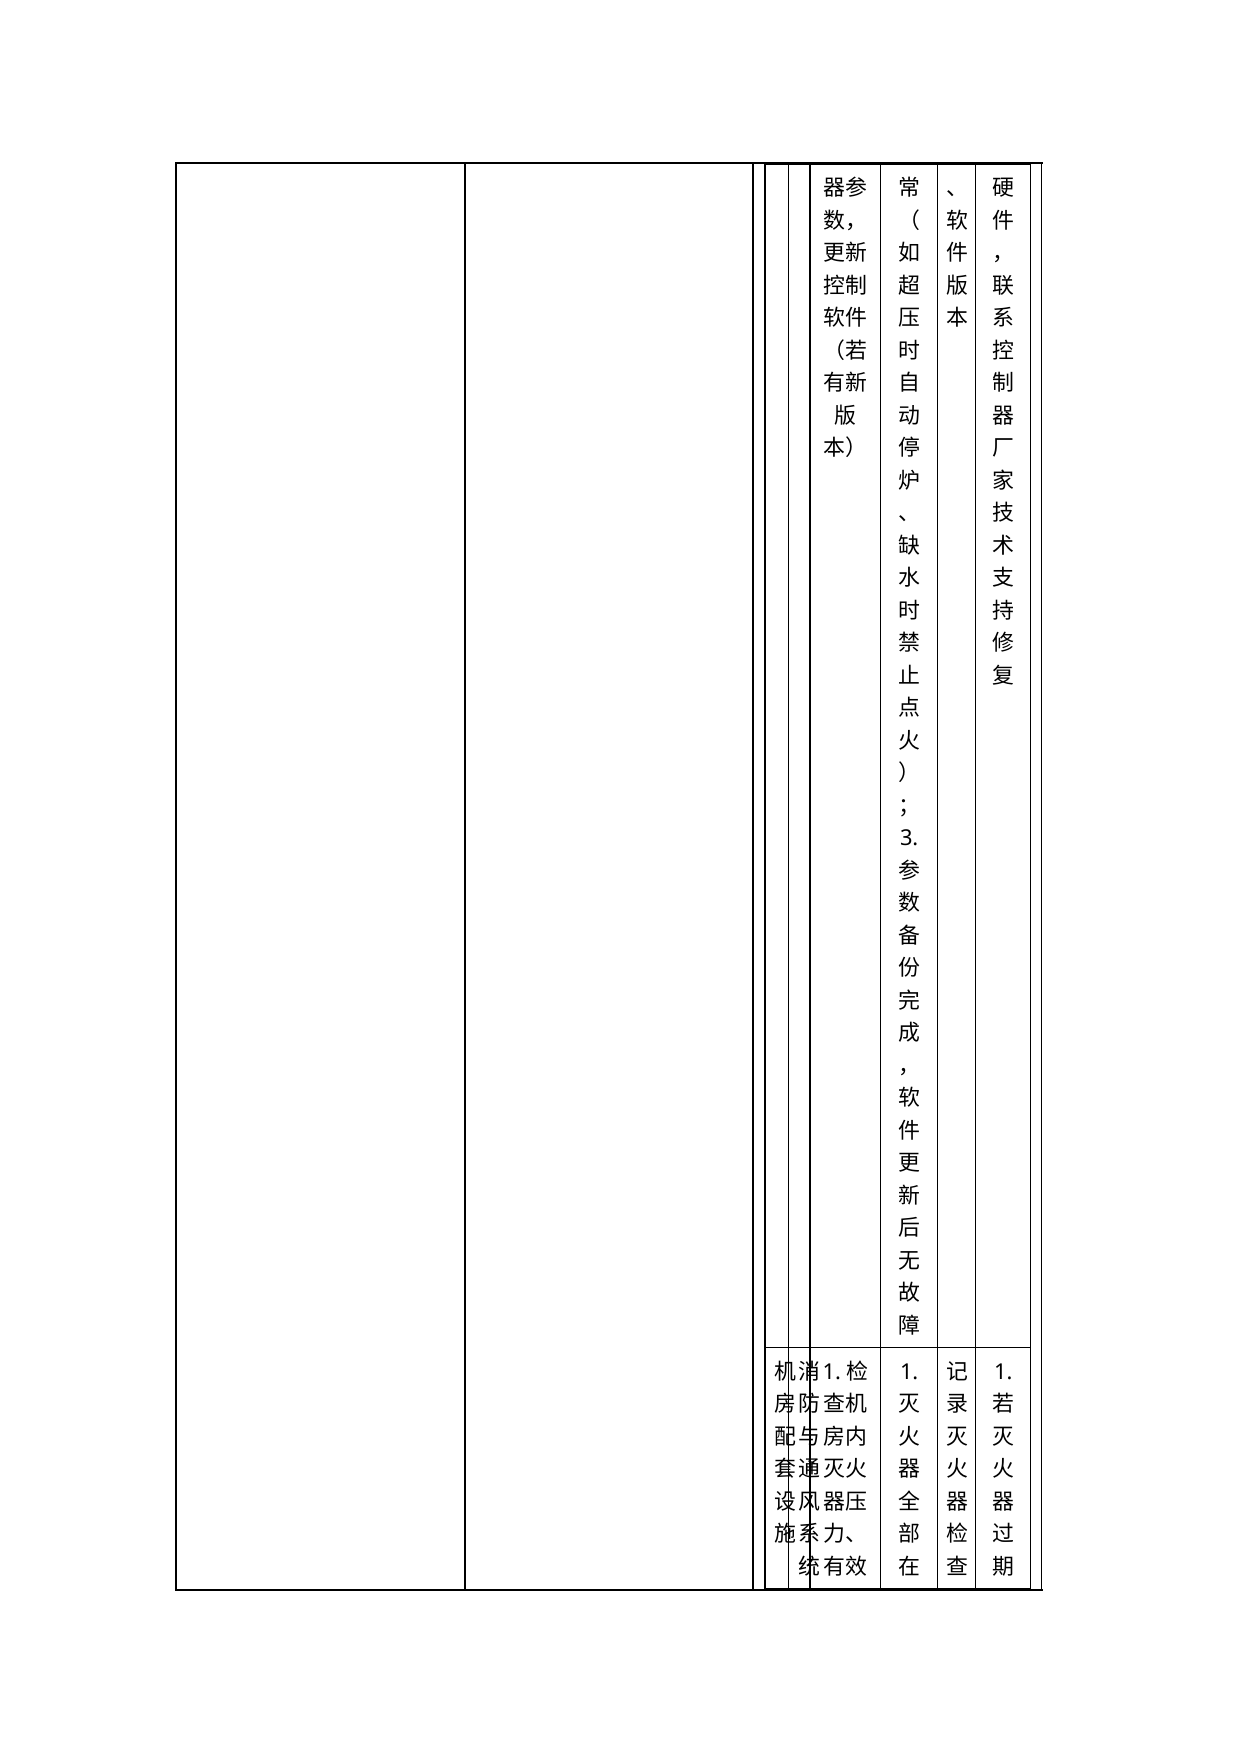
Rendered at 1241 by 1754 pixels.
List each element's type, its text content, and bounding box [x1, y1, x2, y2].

table_cell [466, 164, 752, 1589]
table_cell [938, 165, 975, 1347]
table_cell 1 [177, 164, 464, 1589]
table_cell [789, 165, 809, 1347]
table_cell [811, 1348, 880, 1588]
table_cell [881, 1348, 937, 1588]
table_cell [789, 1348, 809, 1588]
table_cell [811, 165, 880, 1347]
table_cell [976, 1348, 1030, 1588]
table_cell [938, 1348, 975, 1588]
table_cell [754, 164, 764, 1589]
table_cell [881, 165, 937, 1347]
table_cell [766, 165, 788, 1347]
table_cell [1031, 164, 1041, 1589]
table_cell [976, 165, 1030, 1347]
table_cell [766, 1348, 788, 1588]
